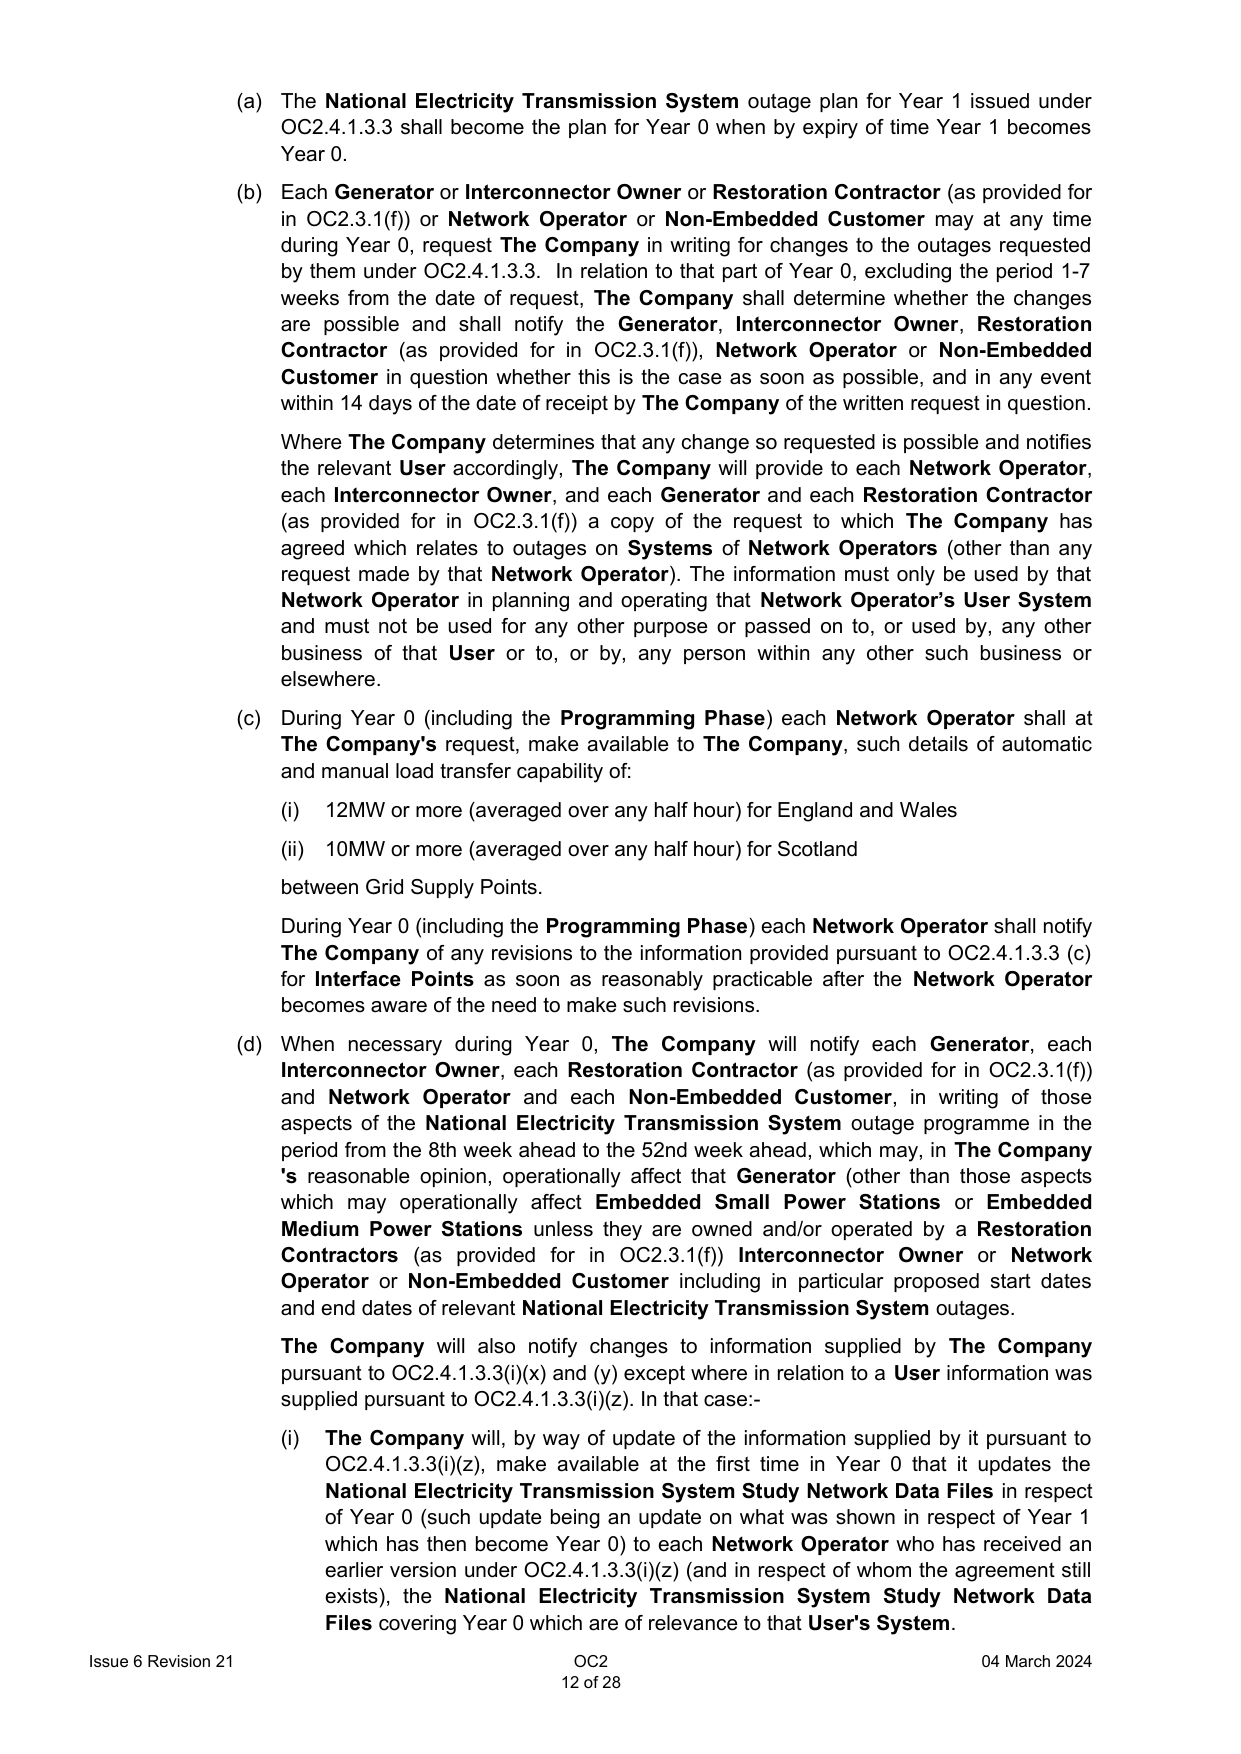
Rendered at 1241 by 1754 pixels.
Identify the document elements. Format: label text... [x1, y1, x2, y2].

text Where The Company determines that any change so requested is possible and notifies the relevant User accordingly, The Company will provide to each Network Operator, each Interconnector Owner, and each Generator and each Restoration Contractor (as provided for in OC2.3.1(f)) a copy of the request to which The Company has agreed which relates to outages on Systems of Network Operators (other than any request made by that Network Operator). The information must only be used by that Network Operator in planning and operating that Network Operator’s User System and must not be used for any other purpose or passed on to, or used by, any other business of that User or to, or by, any person within any other such business or elsewhere. [236, 430, 1092, 691]
text During Year 0 (including the Programming Phase) each Network Operator shall notify The Company of any revisions to the information provided pursuant to OC2.4.1.3.3 (c) for Interface Points as soon as reasonably practicable after the Network Operator becomes aware of the need to make such revisions. [236, 914, 1092, 1017]
text The Company will also notify changes to information supplied by The Company pursuant to OC2.4.1.3.3(i)(x) and (y) except where in relation to a User information was supplied pursuant to OC2.4.1.3.3(i)(z). In that case:- [236, 1334, 1092, 1411]
text (a) The National Electricity Transmission System outage plan for Year 1 issued under OC2.4.1.3.3 shall become the plan for Year 0 when by expiry of time Year 1 becomes Year 0. [236, 89, 1092, 165]
text (c) During Year 0 (including the Programming Phase) each Network Operator shall at The Company's request, make available to The Company, such details of automatic and manual load transfer capability of: [236, 706, 1092, 783]
text (ii) 10MW or more (averaged over any half hour) for Scotland [281, 836, 1092, 860]
text (i) 12MW or more (averaged over any half hour) for England and Wales [281, 797, 1092, 821]
text (d) When necessary during Year 0, The Company will notify each Generator, each Interconnector Owner, each Restoration Contractor (as provided for in OC2.3.1(f)) and Network Operator and each Non-Embedded Customer, in writing of those aspects of the National Electricity Transmission System outage programme in the period from the 8th week ahead to the 52nd week ahead, which may, in The Company 's reasonable opinion, operationally affect that Generator (other than those aspects which may operationally affect Embedded Small Power Stations or Embedded Medium Power Stations unless they are owned and/or operated by a Restoration Contractors (as provided for in OC2.3.1(f)) Interconnector Owner or Network Operator or Non-Embedded Customer including in particular proposed start dates and end dates of relevant National Electricity Transmission System outages. [236, 1032, 1092, 1319]
text (i) The Company will, by way of update of the information supplied by it pursuant to OC2.4.1.3.3(i)(z), make available at the first time in Year 0 that it updates the National Electricity Transmission System Study Network Data Files in respect of Year 0 (such update being an update on what was shown in respect of Year 1 which has then become Year 0) to each Network Operator who has received an earlier version under OC2.4.1.3.3(i)(z) (and in respect of whom the agreement still exists), the National Electricity Transmission System Study Network Data Files covering Year 0 which are of relevance to that User's System. [281, 1426, 1092, 1634]
text between Grid Supply Points. [236, 875, 1092, 899]
text (b) Each Generator or Interconnector Owner or Restoration Contractor (as provided for in OC2.3.1(f)) or Network Operator or Non-Embedded Customer may at any time during Year 0, request The Company in writing for changes to the outages requested by them under OC2.4.1.3.3. In relation to that part of Year 0, excluding the period 1-7 weeks from the date of request, The Company shall determine whether the changes are possible and shall notify the Generator, Interconnector Owner, Restoration Contractor (as provided for in OC2.3.1(f)), Network Operator or Non-Embedded Customer in question whether this is the case as soon as possible, and in any event within 14 days of the date of receipt by The Company of the written request in question. [236, 180, 1092, 415]
